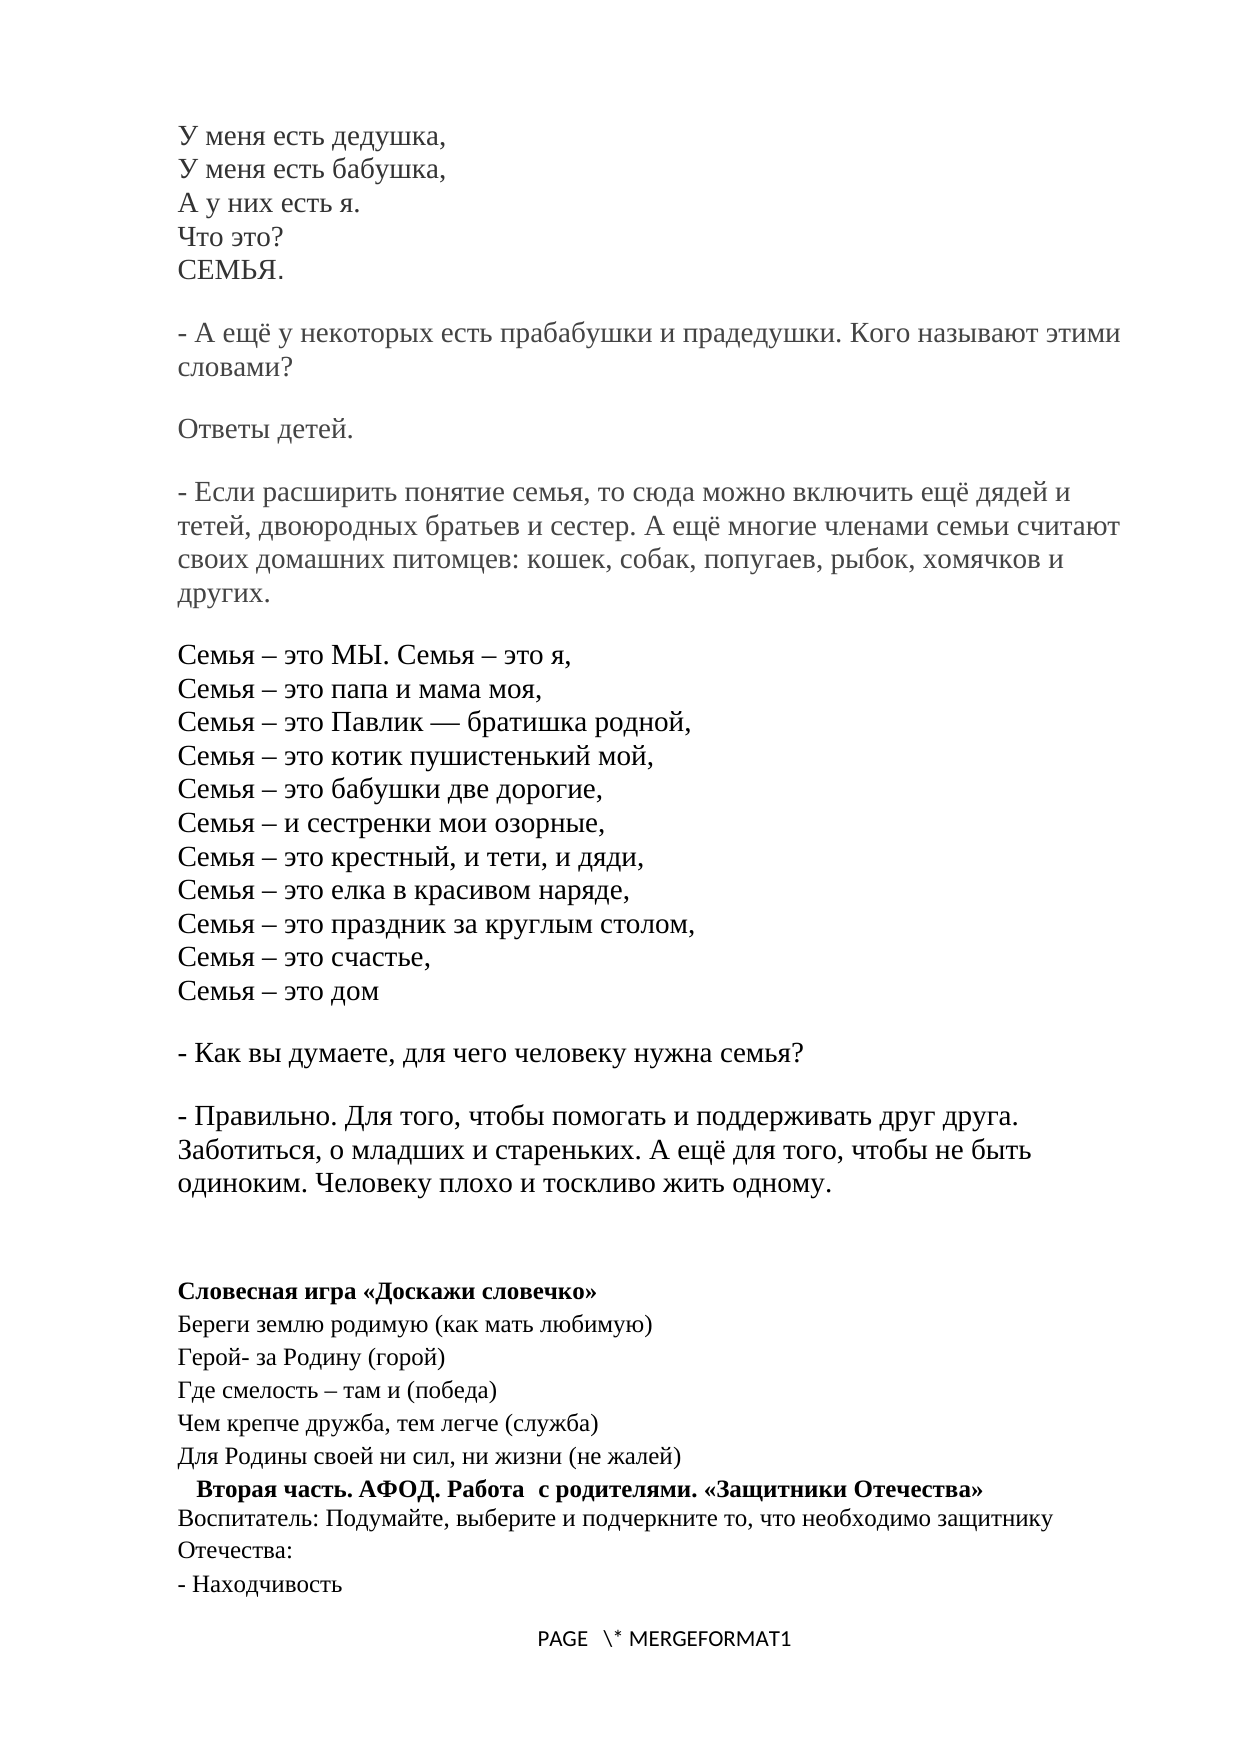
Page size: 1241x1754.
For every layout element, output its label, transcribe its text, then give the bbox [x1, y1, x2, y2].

text -Правильно, бабушки и дедушки. [177, 118, 1152, 152]
text Словесная игра «Доскажи словечко» [177, 1406, 1152, 1434]
text Герой- за Родину (горой) [177, 1472, 1152, 1500]
text - А ещё у некоторых есть прабабушки и прадедушки. Кого называют этими словами? [177, 445, 1152, 512]
text Для Родины своей ни сил, ни жизни (не жалей) [177, 1571, 1152, 1599]
text Где смелость – там и (победа) [177, 1504, 1152, 1533]
text Чем крепче дружба, тем легче (служба) [177, 1538, 1152, 1566]
text У меня есть мама, У меня есть папа, У меня есть дедушка, У меня есть бабушка, А у них есть я. Что это? СЕМЬЯ. [177, 181, 1152, 416]
text Береги землю родимую (как мать любимую) [177, 1438, 1152, 1467]
text Семья – это МЫ. Семья – это я, Семья – это папа и мама моя, Семья – это Павлик — братишка родной, Семья – это котик пушистенький мой, Семья – это бабушки две дорогие, Семья – и сестренки мои озорные, Семья – это крестный, и тети, и дяди, Семья – это елка в красивом наряде, Семья – это праздник за круглым столом, Семья – это счастье, Семья – это дом [177, 767, 1152, 1136]
text Ответы детей. [177, 541, 1152, 575]
text - Если расширить понятие семья, то сюда можно включить ещё дядей и тетей, двоюродных братьев и сестер. А ещё многие членами семьи считают своих домашних питомцев: кошек, собак, попугаев, рыбок, хомячков и других. [177, 604, 1152, 738]
text - Как вы думаете, для чего человеку нужна семья? [177, 1165, 1152, 1199]
text - Правильно. Для того, чтобы помогать и поддерживать друг друга. Заботиться, о младших и стареньких. А ещё для того, чтобы не быть одиноким. Человеку плохо и тоскливо жить одному. [177, 1228, 1152, 1329]
